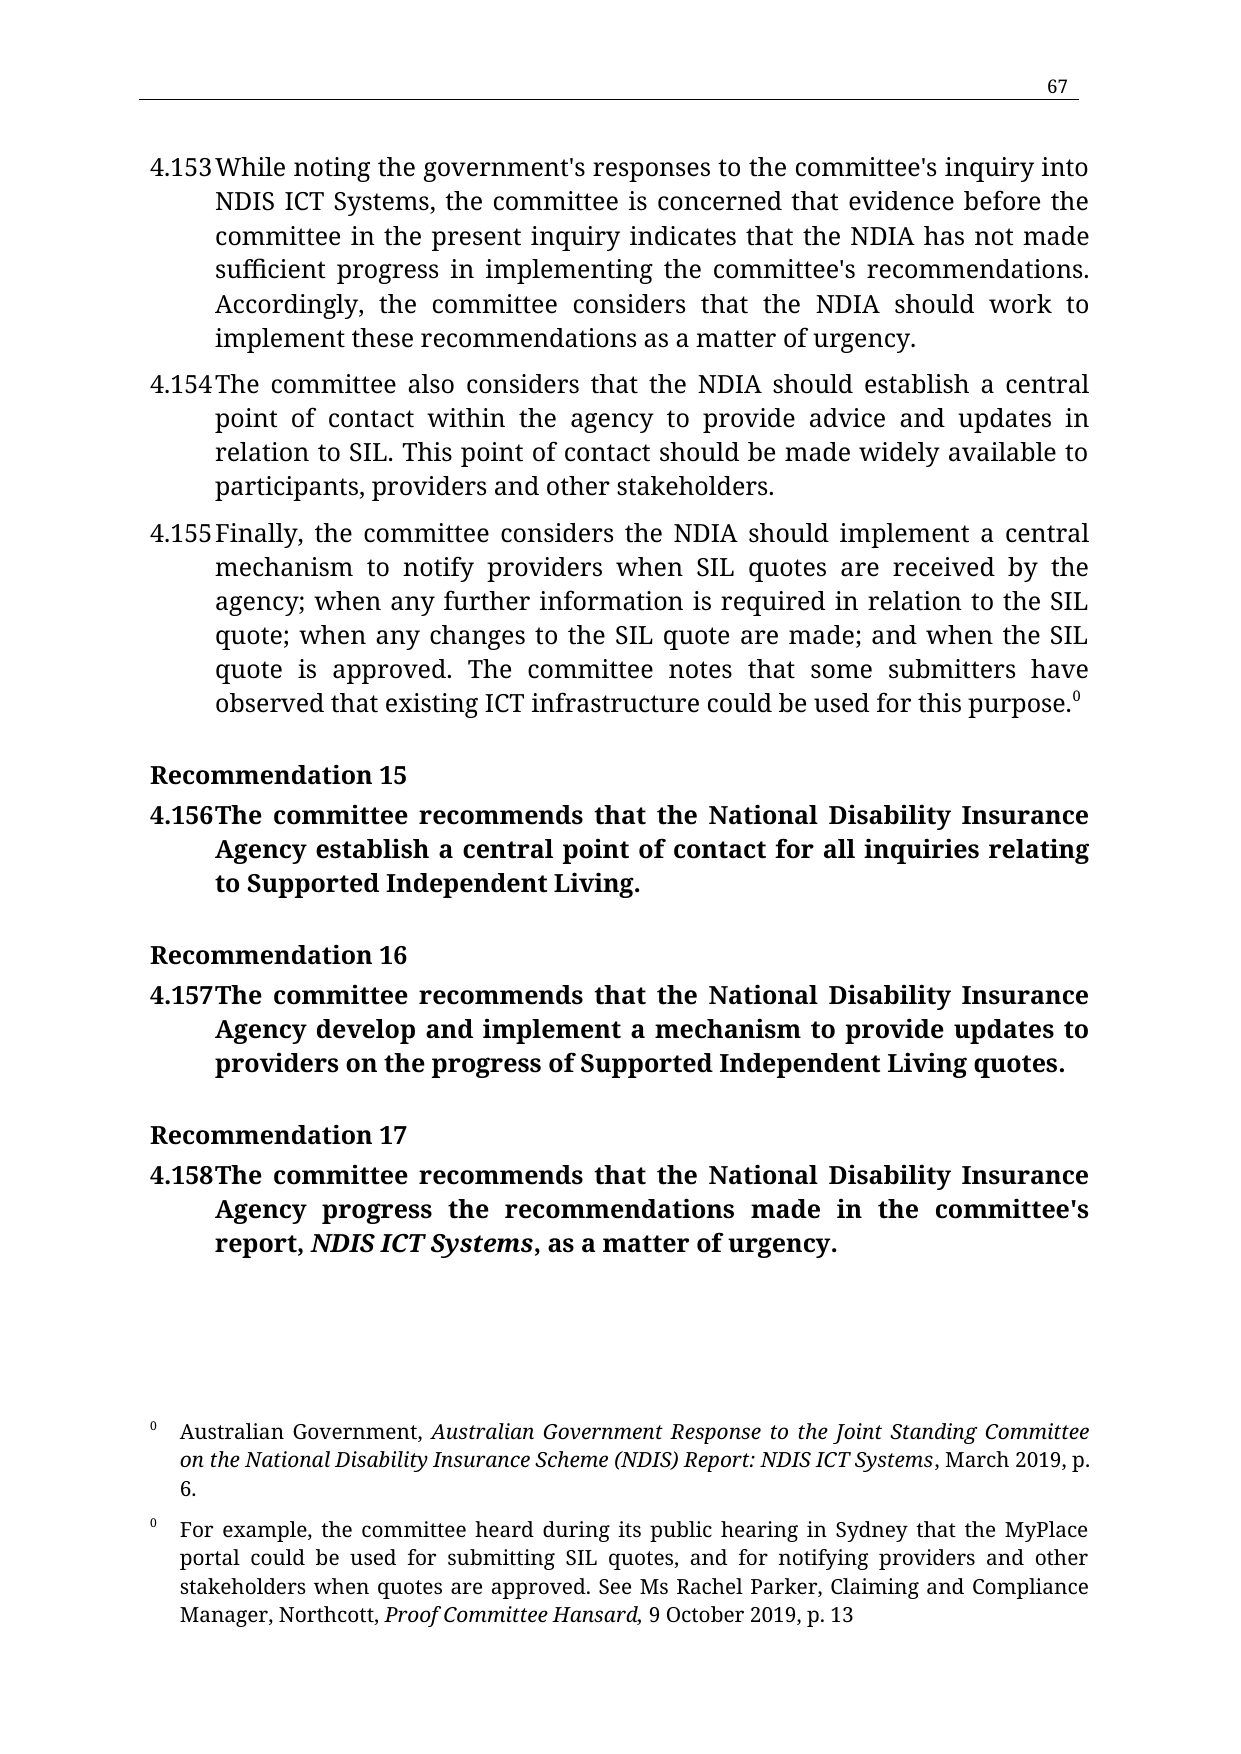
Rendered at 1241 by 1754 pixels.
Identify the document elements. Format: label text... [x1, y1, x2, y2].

text 4.154 The committee also considers that the NDIA should establish a central point of contact within the agency to provide advice and updates in relation to SIL. This point of contact should be made widely available to participants, providers and other stakeholders. [150, 367, 1090, 503]
text 4.157 The committee recommends that the National Disability Insurance Agency develop and implement a mechanism to provide updates to providers on the progress of Supported Independent Living quotes. [150, 978, 1090, 1080]
subtitle Recommendation 16 [150, 937, 1090, 972]
subtitle Recommendation 17 [150, 1117, 1090, 1152]
text 4.153 While noting the government's responses to the committee's inquiry into NDIS ICT Systems, the committee is concerned that evidence before the committee in the present inquiry indicates that the NDIA has not made sufficient progress in implementing the committee's recommendations. Accordingly, the committee considers that the NDIA should work to implement these recommendations as a matter of urgency. [150, 150, 1090, 354]
text 4.158 The committee recommends that the National Disability Insurance Agency progress the recommendations made in the committee's report, NDIS ICT Systems, as a matter of urgency. [150, 1158, 1090, 1260]
text 4.156 The committee recommends that the National Disability Insurance Agency establish a central point of contact for all inquiries relating to Supported Independent Living. [150, 798, 1090, 900]
text 4.155 Finally, the committee considers the NDIA should implement a central mechanism to notify providers when SIL quotes are received by the agency; when any further information is required in relation to the SIL quote; when any changes to the SIL quote are made; and when the SIL quote is approved. The committee notes that some submitters have observed that existing ICT infrastructure could be used for this purpose. [150, 516, 1090, 720]
subtitle Recommendation 15 [150, 757, 1090, 792]
